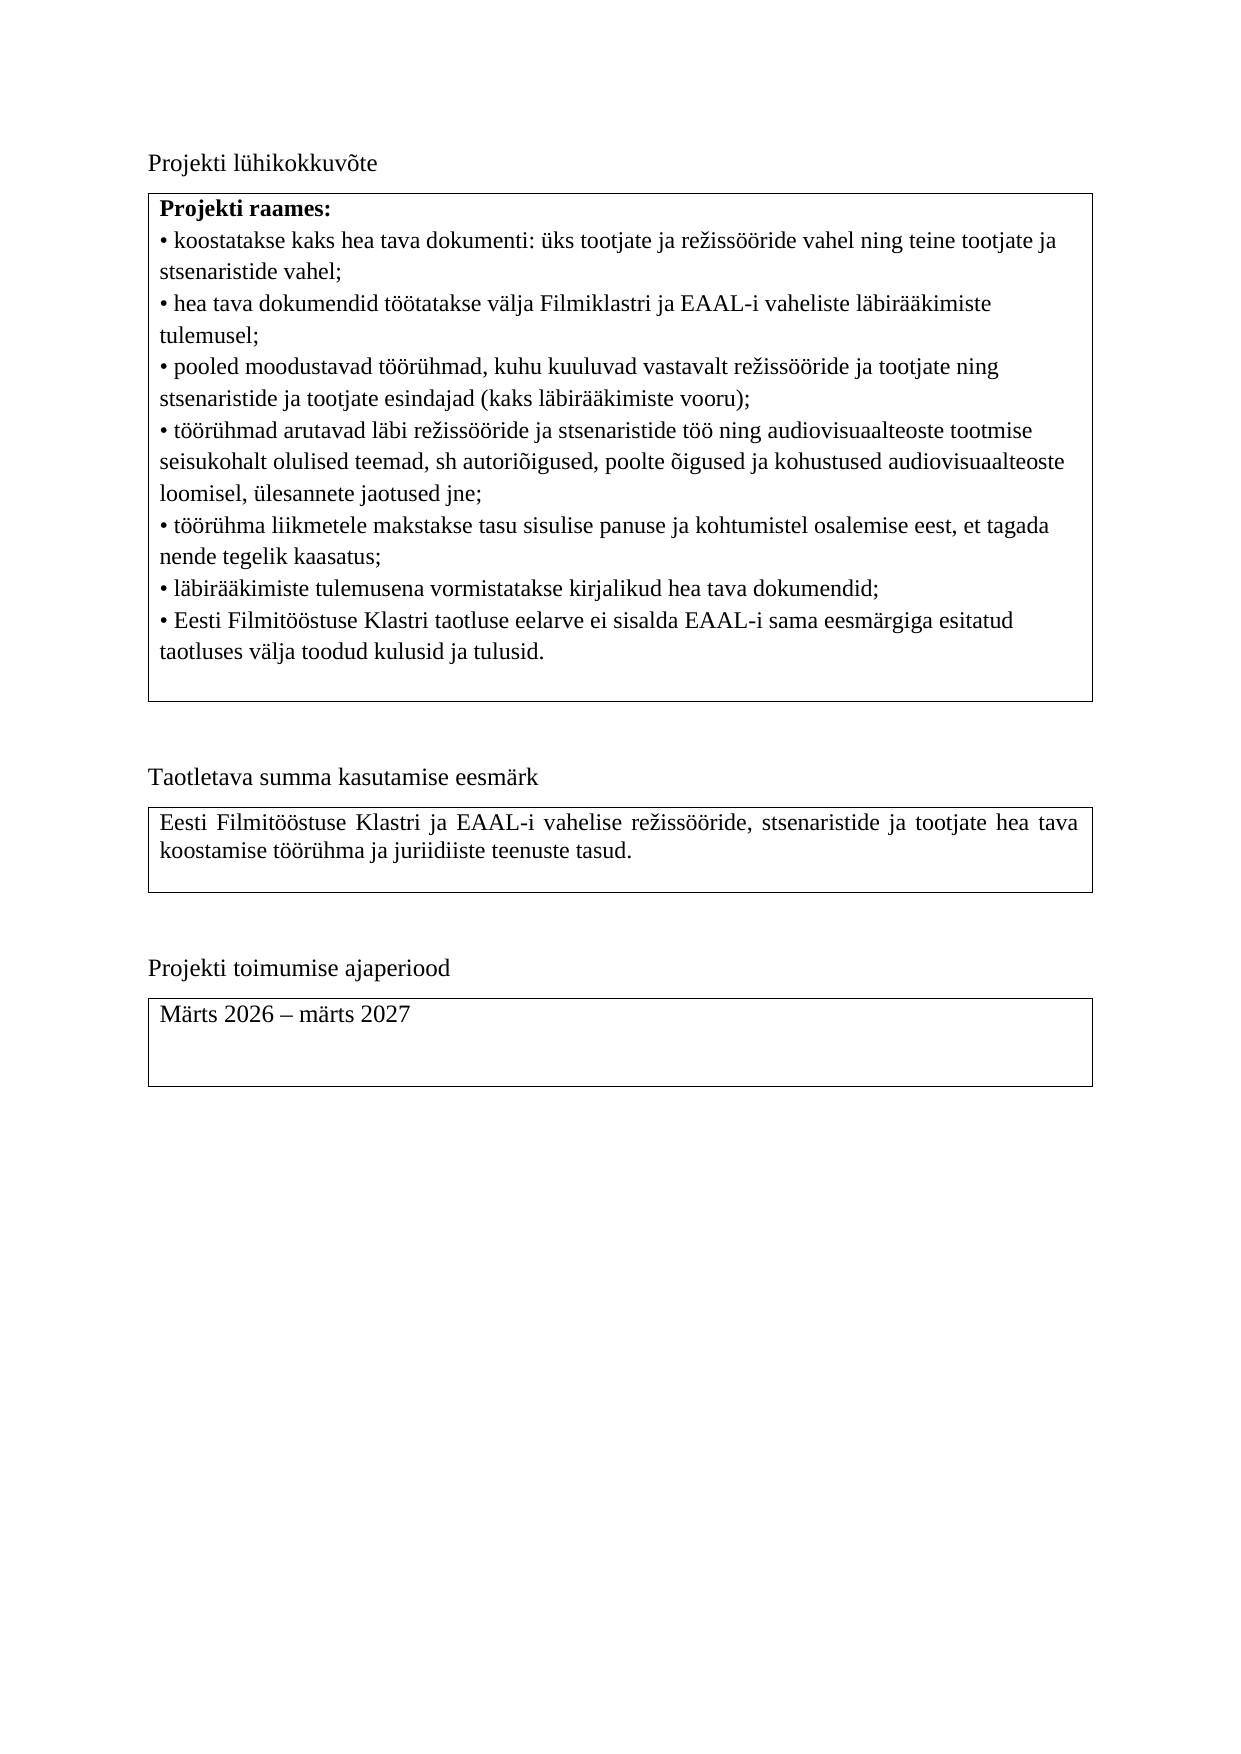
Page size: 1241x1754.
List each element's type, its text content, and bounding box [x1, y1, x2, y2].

text Projekti lühikokkuvõte [148, 148, 1093, 176]
text Taotletava summa kasutamise eesmärk [148, 762, 1093, 790]
text Projekti toimumise ajaperiood [148, 953, 1093, 982]
table_header Eesti Filmitööstuse Klastri ja EAAL-i vahelise režissööride, stsenaristide ja tootjate hea tava koostamise töörühma ja juriidiiste teenuste tasud. [149, 808, 1092, 892]
table_header Märts 2026 – märts 2027 [149, 999, 1092, 1086]
table_header Projekti raames: • koostatakse kaks hea tava dokumenti: üks tootjate ja režissööride vahel ning teine tootjate ja stsenaristide vahel; • hea tava dokumendid töötatakse välja Filmiklastri ja EAAL-i vaheliste läbirääkimiste tulemusel; • pooled moodustavad töörühmad, kuhu kuuluvad vastavalt režissööride ja tootjate ning stsenaristide ja tootjate esindajad (kaks läbirääkimiste vooru); • töörühmad arutavad läbi režissööride ja stsenaristide töö ning audiovisuaalteoste tootmise seisukohalt olulised teemad, sh autoriõigused, poolte õigused ja kohustused audiovisuaalteoste loomisel, ülesannete jaotused jne; • töörühma liikmetele makstakse tasu sisulise panuse ja kohtumistel osalemise eest, et tagada nende tegelik kaasatus; • läbirääkimiste tulemusena vormistatakse kirjalikud hea tava dokumendid; • Eesti Filmitööstuse Klastri taotluse eelarve ei sisalda EAAL-i sama eesmärgiga esitatud taotluses välja toodud kulusid ja tulusid. [149, 194, 1092, 701]
